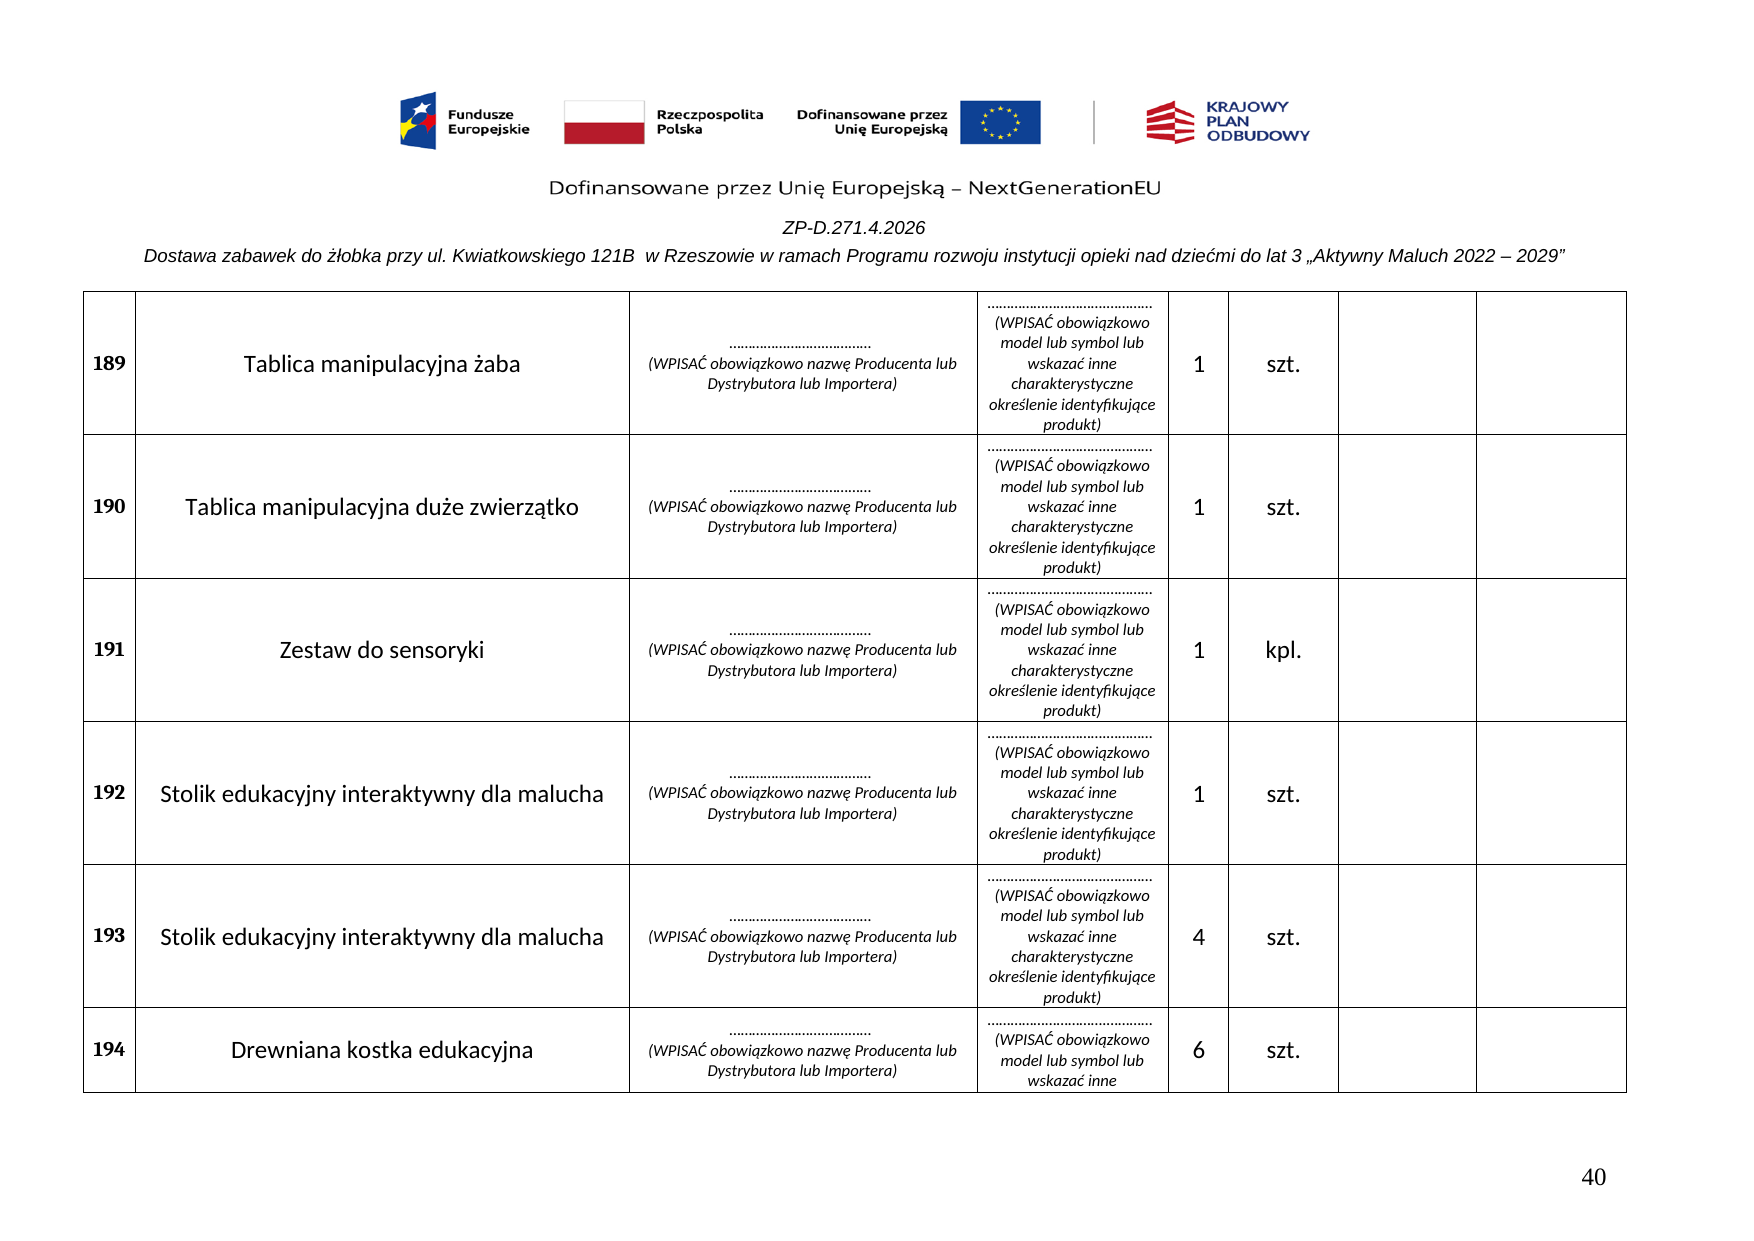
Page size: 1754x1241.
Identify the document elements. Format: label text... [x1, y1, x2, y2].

table_cell kpl. [1229, 579, 1338, 721]
table_cell …………………….………… (WPISAĆ obowiązkowo nazwę Producenta lub Dystrybutora lub Importera) [630, 435, 977, 578]
table_cell 194 [84, 1008, 135, 1092]
table_cell 1 [1169, 722, 1228, 864]
table_cell 6 [1169, 1008, 1228, 1092]
table_cell [1477, 579, 1626, 721]
table_cell Drewniana kostka edukacyjna [136, 1008, 629, 1092]
table_cell …………………….………… (WPISAĆ obowiązkowo nazwę Producenta lub Dystrybutora lub Importera) [630, 722, 977, 864]
table_cell ………………………….………… (WPISAĆ obowiązkowo model lub symbol lub wskazać inne charakterystyczne określenie identyfikujące produkt) [978, 292, 1168, 434]
table_cell Tablica manipulacyjna duże zwierzątko [136, 435, 629, 578]
table_cell [1339, 1008, 1476, 1092]
table_cell [1339, 292, 1476, 434]
table_cell [1339, 722, 1476, 864]
picture [382, 77, 1328, 213]
table_cell 190 [84, 435, 135, 578]
table_cell Stolik edukacyjny interaktywny dla malucha [136, 865, 629, 1007]
table_cell 189 [84, 292, 135, 434]
table_cell [1339, 865, 1476, 1007]
table_cell 1 [1169, 435, 1228, 578]
table_cell 193 [84, 865, 135, 1007]
table_cell ………………………….………… (WPISAĆ obowiązkowo model lub symbol lub wskazać inne charakterystyczne określenie identyfikujące produkt) [978, 1008, 1168, 1092]
table_cell …………………….………… (WPISAĆ obowiązkowo nazwę Producenta lub Dystrybutora lub Importera) [630, 1008, 977, 1092]
table_cell szt. [1229, 1008, 1338, 1092]
table_cell ………………………….………… (WPISAĆ obowiązkowo model lub symbol lub wskazać inne charakterystyczne określenie identyfikujące produkt) [978, 435, 1168, 578]
table_cell ………………………….………… (WPISAĆ obowiązkowo model lub symbol lub wskazać inne charakterystyczne określenie identyfikujące produkt) [978, 722, 1168, 864]
table_cell 1 [1169, 579, 1228, 721]
table_cell …………………….………… (WPISAĆ obowiązkowo nazwę Producenta lub Dystrybutora lub Importera) [630, 579, 977, 721]
table_cell [1339, 579, 1476, 721]
table_cell 1 [1169, 292, 1228, 434]
table_cell [1477, 435, 1626, 578]
table_cell 4 [1169, 865, 1228, 1007]
table_cell 192 [84, 722, 135, 864]
table_cell szt. [1229, 722, 1338, 864]
table_cell [1477, 865, 1626, 1007]
table_cell szt. [1229, 435, 1338, 578]
table_cell 191 [84, 579, 135, 721]
table_cell [1477, 292, 1626, 434]
table_cell Zestaw do sensoryki [136, 579, 629, 721]
table_cell ………………………….………… (WPISAĆ obowiązkowo model lub symbol lub wskazać inne charakterystyczne określenie identyfikujące produkt) [978, 865, 1168, 1007]
table_cell …………………….………… (WPISAĆ obowiązkowo nazwę Producenta lub Dystrybutora lub Importera) [630, 865, 977, 1007]
table_cell szt. [1229, 292, 1338, 434]
table_cell Stolik edukacyjny interaktywny dla malucha [136, 722, 629, 864]
table_cell [1477, 1008, 1626, 1092]
table_cell Tablica manipulacyjna żaba [136, 292, 629, 434]
table_cell [1477, 722, 1626, 864]
table_cell [1339, 435, 1476, 578]
table_cell …………………….………… (WPISAĆ obowiązkowo nazwę Producenta lub Dystrybutora lub Importera) [630, 292, 977, 434]
table_cell ………………………….………… (WPISAĆ obowiązkowo model lub symbol lub wskazać inne charakterystyczne określenie identyfikujące produkt) [978, 579, 1168, 721]
table_cell szt. [1229, 865, 1338, 1007]
